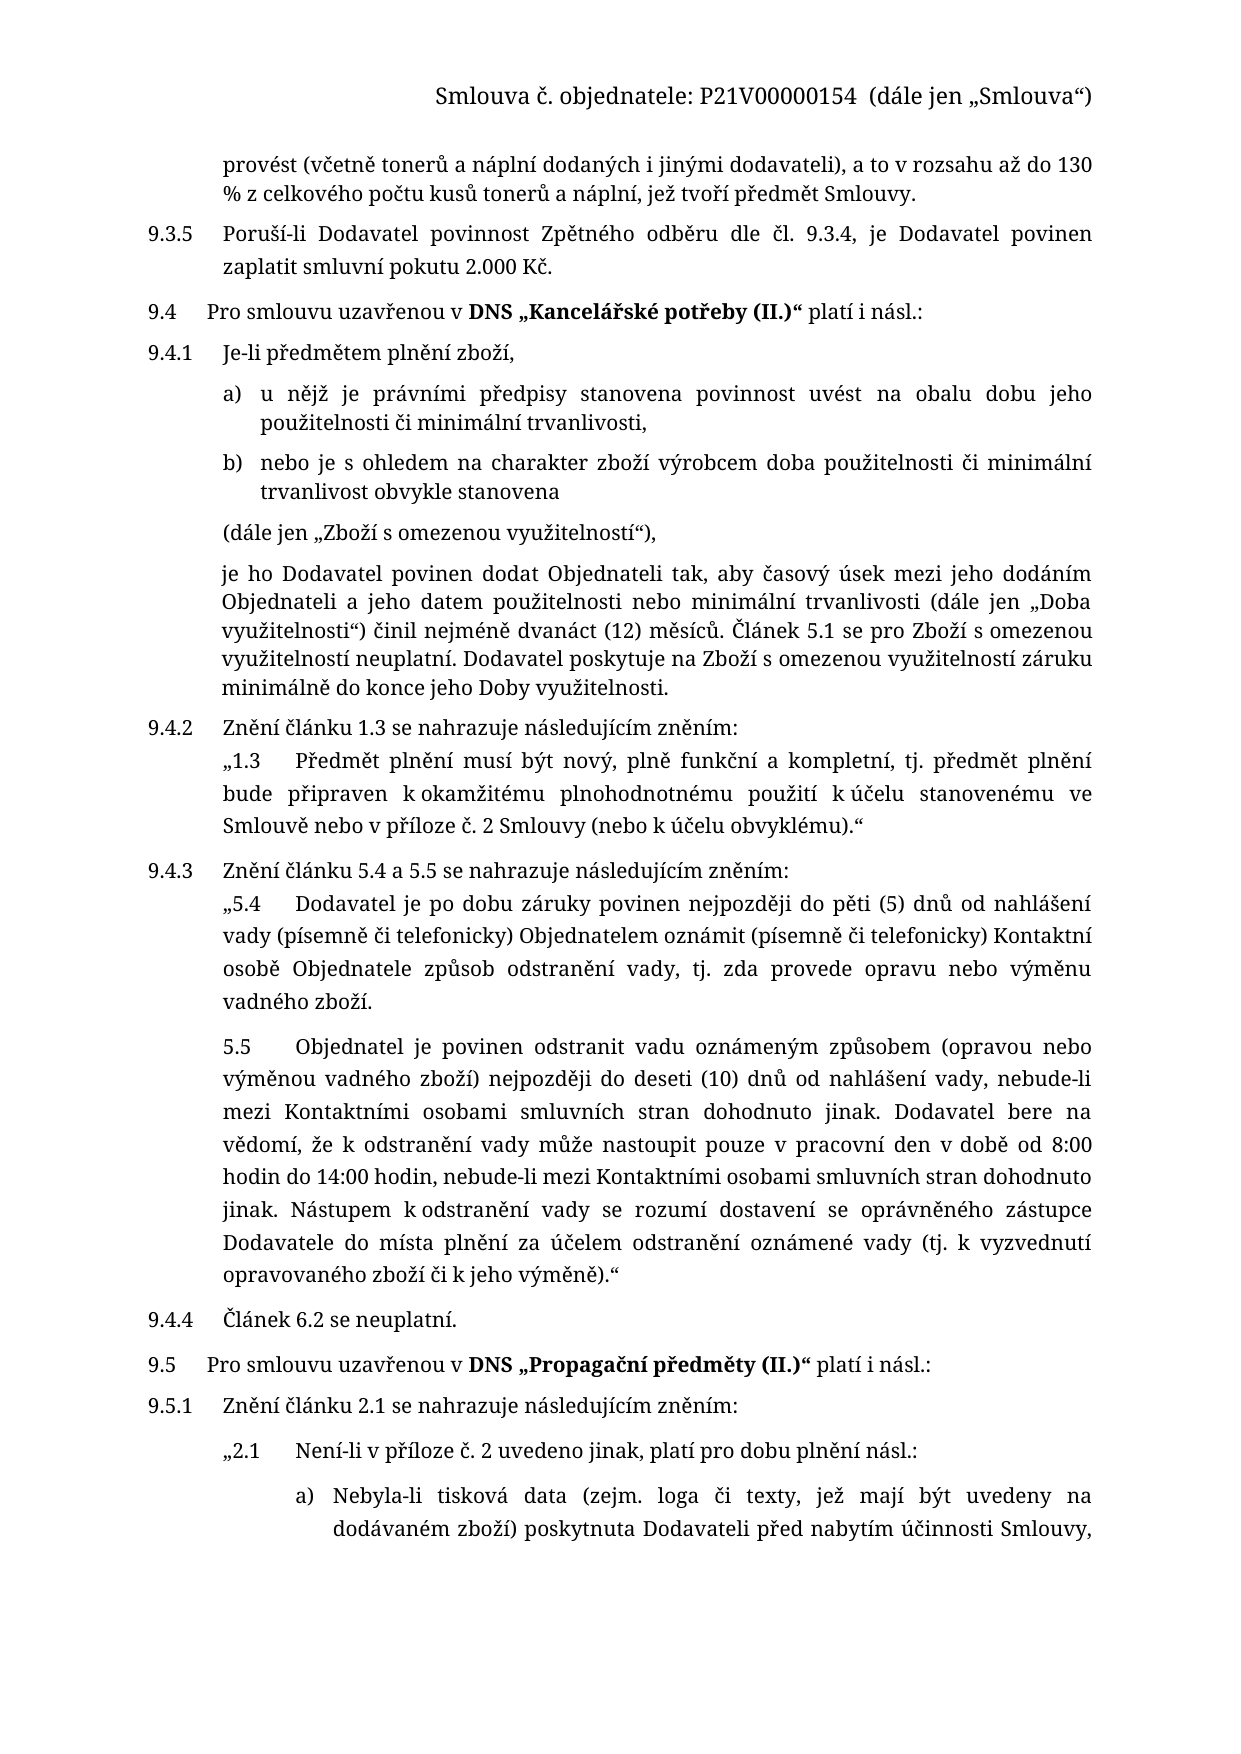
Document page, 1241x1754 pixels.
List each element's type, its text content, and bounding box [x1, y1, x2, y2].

text je ho Dodavatel povinen dodat Objednateli tak, aby časový úsek mezi jeho dodáním Objednateli a jeho datem použitelnosti nebo minimální trvanlivosti (dále jen „Doba využitelnosti“) činil nejméně dvanáct (12) měsíců. Článek 5.1 se pro Zboží s omezenou využitelností neuplatní. Dodavatel poskytuje na Zboží s omezenou využitelností záruku minimálně do konce jeho Doby využitelnosti. [221, 559, 1093, 701]
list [295, 1482, 1093, 1543]
list u nějž je právními předpisy stanovena povinnost uvést na obalu dobu jeho použitelnosti či minimální trvanlivosti, [223, 379, 1093, 436]
list Je-li předmětem plnění zboží, [148, 338, 1093, 367]
list Článek 6.2 se neuplatní. [148, 1305, 1093, 1334]
list „5.4 Dodavatel je po dobu záruky povinen nejpozději do pěti (5) dnů od nahlášení vady (písemně či telefonicky) Objednatelem oznámit (písemně či telefonicky) Kontaktní osobě Objednatele způsob odstranění vady, tj. zda provede opravu nebo výměnu vadného zboží. [223, 889, 1093, 1015]
list Znění článku 2.1 se nahrazuje následujícím zněním: [148, 1391, 1093, 1420]
list nebo je s ohledem na charakter zboží výrobcem doba použitelnosti či minimální trvanlivost obvykle stanovena [223, 448, 1093, 505]
text (dále jen „Zboží s omezenou využitelností“), [223, 518, 1093, 546]
list Znění článku 1.3 se nahrazuje následujícím zněním: [148, 713, 1093, 742]
list Pro smlouvu uzavřenou v DNS „Propagační předměty (II.)“ platí i násl.: [148, 1350, 1093, 1379]
list Pro smlouvu uzavřenou v DNS „Kancelářské potřeby (II.)“ platí i násl.: [148, 297, 1093, 326]
list Poruší-li Dodavatel povinnost Zpětného odběru dle čl. 9.3.4, je Dodavatel povinen zaplatit smluvní pokutu 2.000 Kč. [148, 219, 1093, 281]
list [148, 150, 1093, 207]
list 5.5 Objednatel je povinen odstranit vadu oznámeným způsobem (opravou nebo výměnou vadného zboží) nejpozději do deseti (10) dnů od nahlášení vady, nebude-li mezi Kontaktními osobami smluvních stran dohodnuto jinak. Dodavatel bere na vědomí, že k odstranění vady může nastoupit pouze v pracovní den v době od 8:00 hodin do 14:00 hodin, nebude-li mezi Kontaktními osobami smluvních stran dohodnuto jinak. Nástupem k odstranění vady se rozumí dostavení se oprávněného zástupce Dodavatele do místa plnění za účelem odstranění oznámené vady (tj. k vyzvednutí opravovaného zboží či k jeho výměně).“ [223, 1032, 1093, 1289]
list „1.3 Předmět plnění musí být nový, plně funkční a kompletní, tj. předmět plnění bude připraven k okamžitému plnohodnotnému použití k účelu stanovenému ve Smlouvě nebo v příloze č. 2 Smlouvy (nebo k účelu obvyklému).“ [223, 746, 1093, 840]
list Znění článku 5.4 a 5.5 se nahrazuje následujícím zněním: [148, 856, 1093, 885]
list „2.1 Není-li v příloze č. 2 uvedeno jinak, platí pro dobu plnění násl.: [223, 1436, 1093, 1465]
